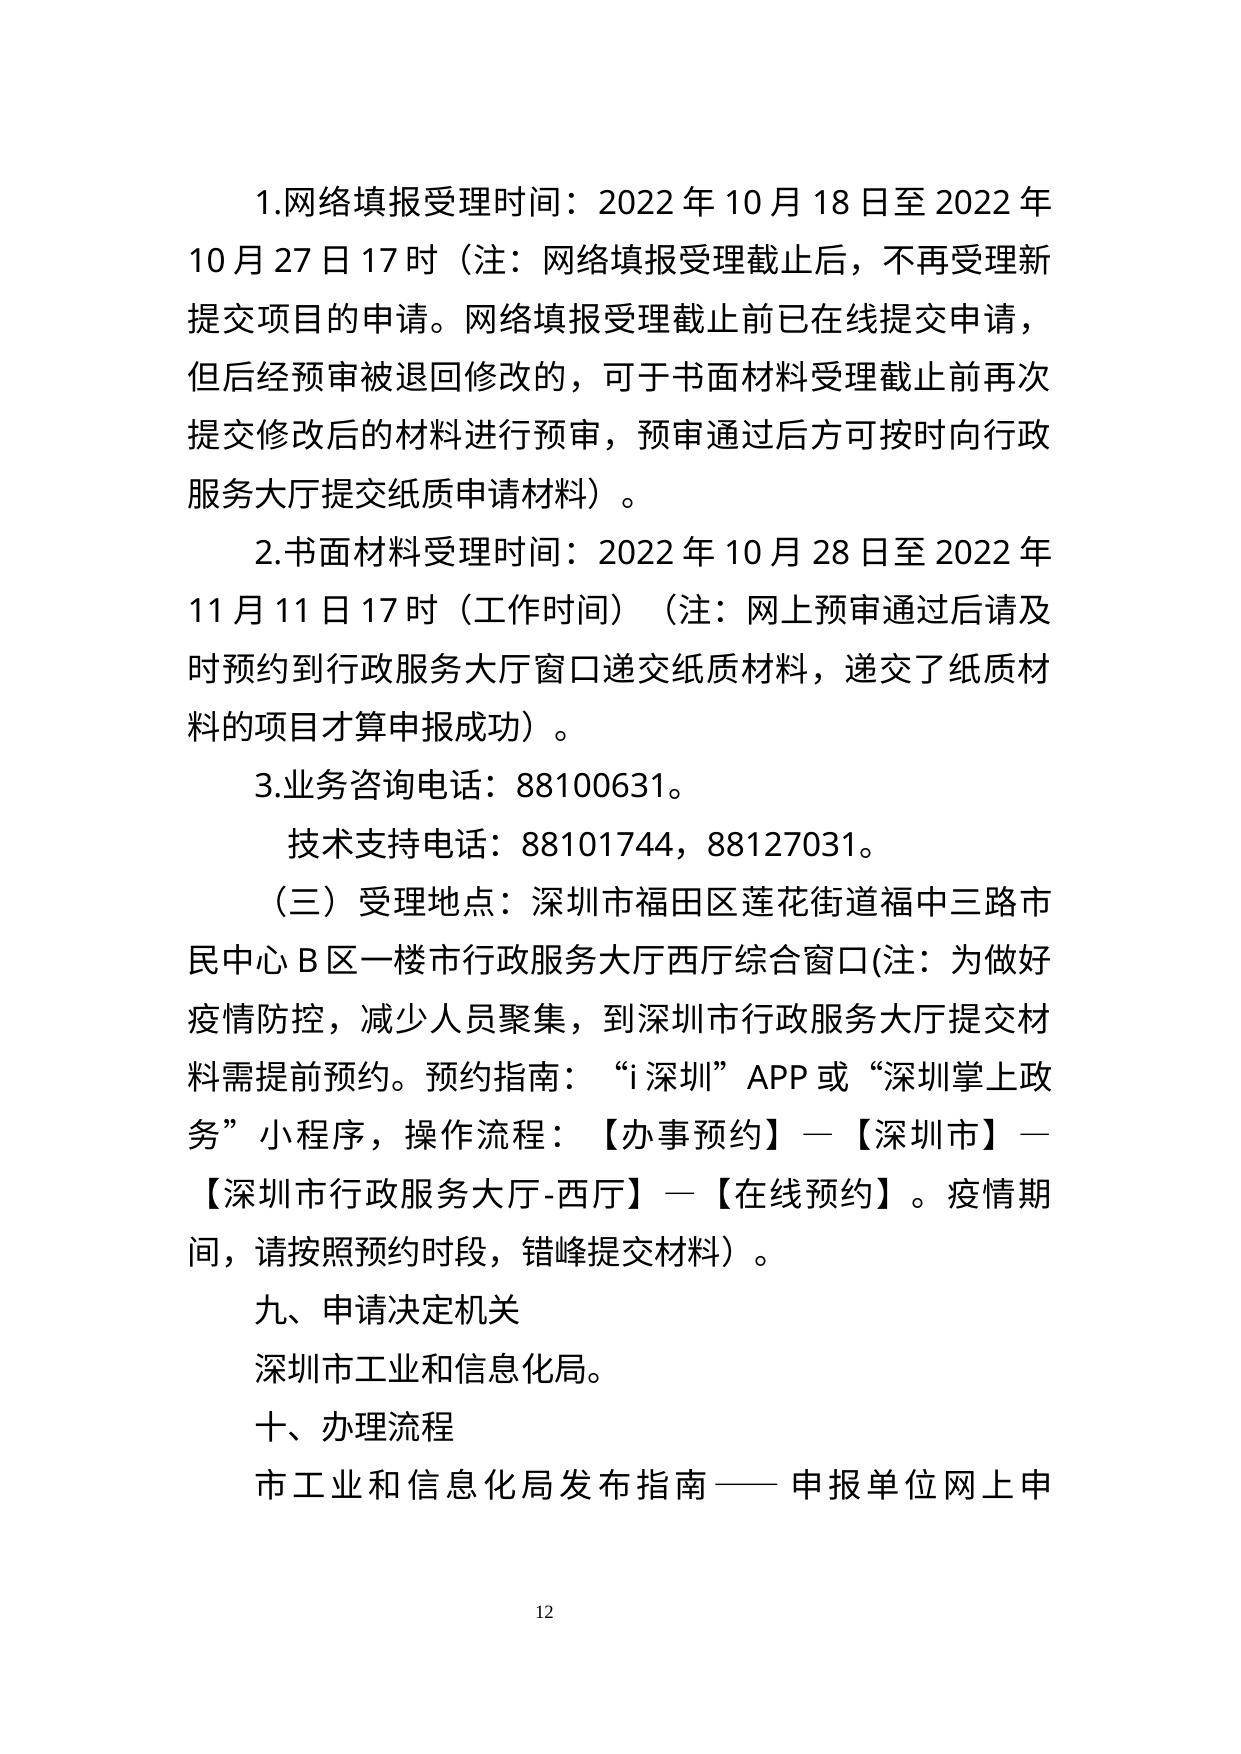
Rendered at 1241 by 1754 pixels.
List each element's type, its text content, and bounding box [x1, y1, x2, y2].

text 技术支持电话：88101744，88127031。 [187, 809, 1053, 868]
text 2.书面材料受理时间：2022年10月28日至2022年11月11日17时（工作时间）（注：网上预审通过后请及时预约到行政服务大厅窗口递交纸质材料，递交了纸质材料的项目才算申报成功）。 [187, 518, 1053, 751]
text （三）受理地点：深圳市福田区莲花街道福中三路市民中心B区一楼市行政服务大厅西厅综合窗口(注：为做好疫情防控，减少人员聚集，到深圳市行政服务大厅提交材料需提前预约。预约指南：“i深圳”APP或“深圳掌上政务”小程序，操作流程：【办事预约】—【深圳市】—【深圳市行政服务大厅-西厅】—【在线预约】。疫情期间，请按照预约时段，错峰提交材料）。 [187, 868, 1053, 1276]
text 深圳市工业和信息化局。 [187, 1334, 1053, 1393]
text 九、申请决定机关 [187, 1276, 1053, 1334]
text 3.业务咨询电话：88100631。 [187, 751, 1053, 809]
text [187, 1451, 1053, 1509]
text 1.网络填报受理时间：2022年10月18日至2022年10月27日17时（注：网络填报受理截止后，不再受理新提交项目的申请。网络填报受理截止前已在线提交申请，但后经预审被退回修改的，可于书面材料受理截止前再次提交修改后的材料进行预审，预审通过后方可按时向行政服务大厅提交纸质申请材料）。 [187, 168, 1053, 518]
text 十、办理流程 [187, 1393, 1053, 1451]
